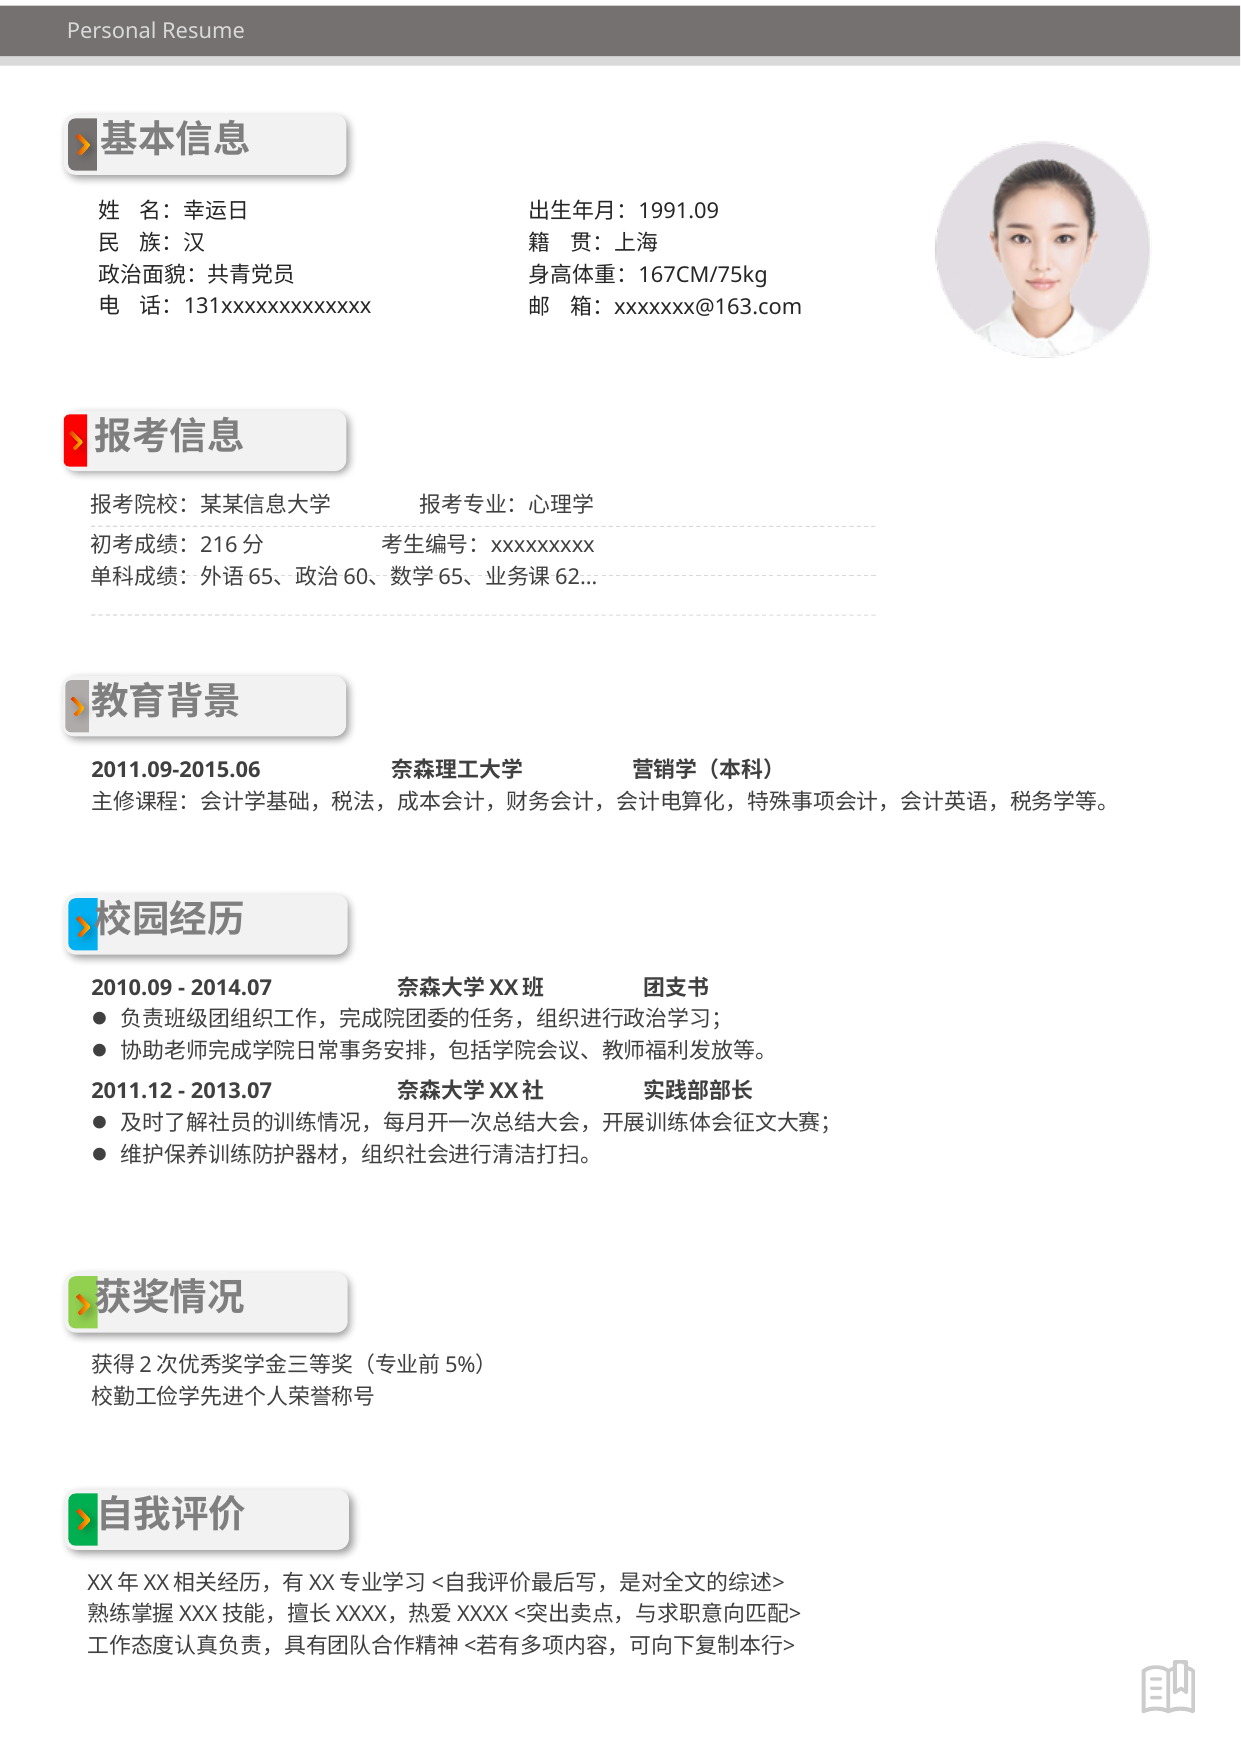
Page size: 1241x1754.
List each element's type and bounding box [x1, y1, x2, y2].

picture [923, 132, 1166, 375]
